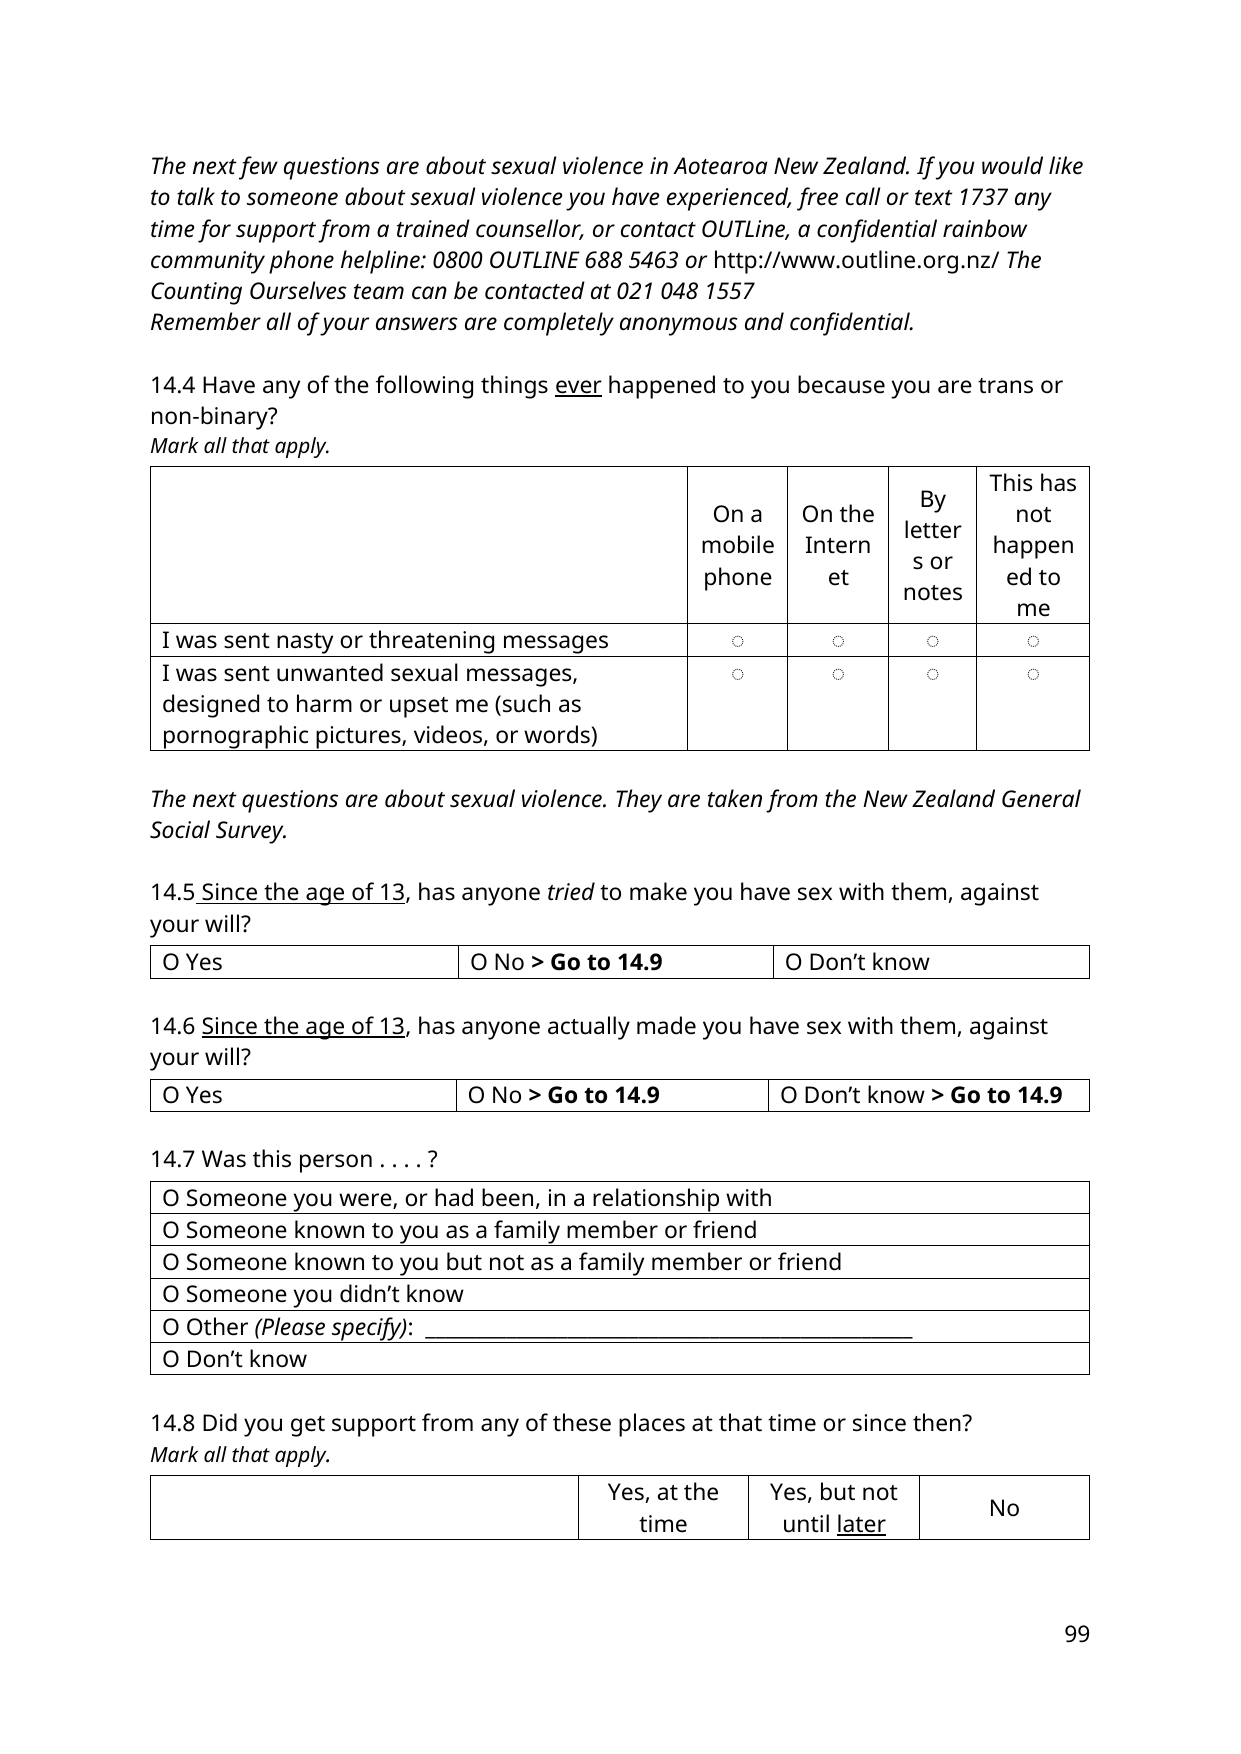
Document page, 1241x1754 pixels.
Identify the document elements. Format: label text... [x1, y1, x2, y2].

text The next few questions are about sexual violence in Aotearoa New Zealand. If you would like to talk to someone about sexual violence you have experienced, free call or text 1737 any time for support from a trained counsellor, or contact OUTLine, a confidential rainbow community phone helpline: 0800 OUTLINE 688 5463 or http://www.outline.org.nz/ The Counting Ourselves team can be contacted at 021 048 1557 Remember all of your answers are completely anonymous and confidential. [150, 150, 1090, 337]
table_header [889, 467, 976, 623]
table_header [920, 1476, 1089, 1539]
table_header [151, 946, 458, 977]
text The next questions are about sexual violence. They are taken from the New Zealand General Social Survey. [150, 783, 1090, 845]
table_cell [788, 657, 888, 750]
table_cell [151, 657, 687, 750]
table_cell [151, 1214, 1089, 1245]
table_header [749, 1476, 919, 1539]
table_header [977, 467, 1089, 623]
text 14.7 Was this person . . . . ? [150, 1143, 1090, 1174]
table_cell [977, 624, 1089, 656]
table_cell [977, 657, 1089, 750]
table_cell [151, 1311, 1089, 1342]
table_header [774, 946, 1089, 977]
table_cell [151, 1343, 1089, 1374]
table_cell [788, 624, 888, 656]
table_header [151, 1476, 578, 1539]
text 14.8 Did you get support from any of these places at that time or since then? Mark all that apply. [150, 1407, 1090, 1469]
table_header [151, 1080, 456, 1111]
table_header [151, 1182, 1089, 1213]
text 14.4 Have any of the following things ever happened to you because you are trans or non-binary? Mark all that apply. [150, 369, 1090, 460]
text 14.5 Since the age of 13, has anyone tried to make you have sex with them, against your will? [150, 876, 1090, 939]
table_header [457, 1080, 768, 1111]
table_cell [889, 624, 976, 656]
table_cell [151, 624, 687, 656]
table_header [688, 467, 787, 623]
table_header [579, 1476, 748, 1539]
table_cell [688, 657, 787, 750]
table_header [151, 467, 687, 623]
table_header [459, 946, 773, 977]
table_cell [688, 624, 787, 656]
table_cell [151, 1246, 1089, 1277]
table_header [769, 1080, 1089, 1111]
text 14.6 Since the age of 13, has anyone actually made you have sex with them, against your will? [150, 1010, 1090, 1072]
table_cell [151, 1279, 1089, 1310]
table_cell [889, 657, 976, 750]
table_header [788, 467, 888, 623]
